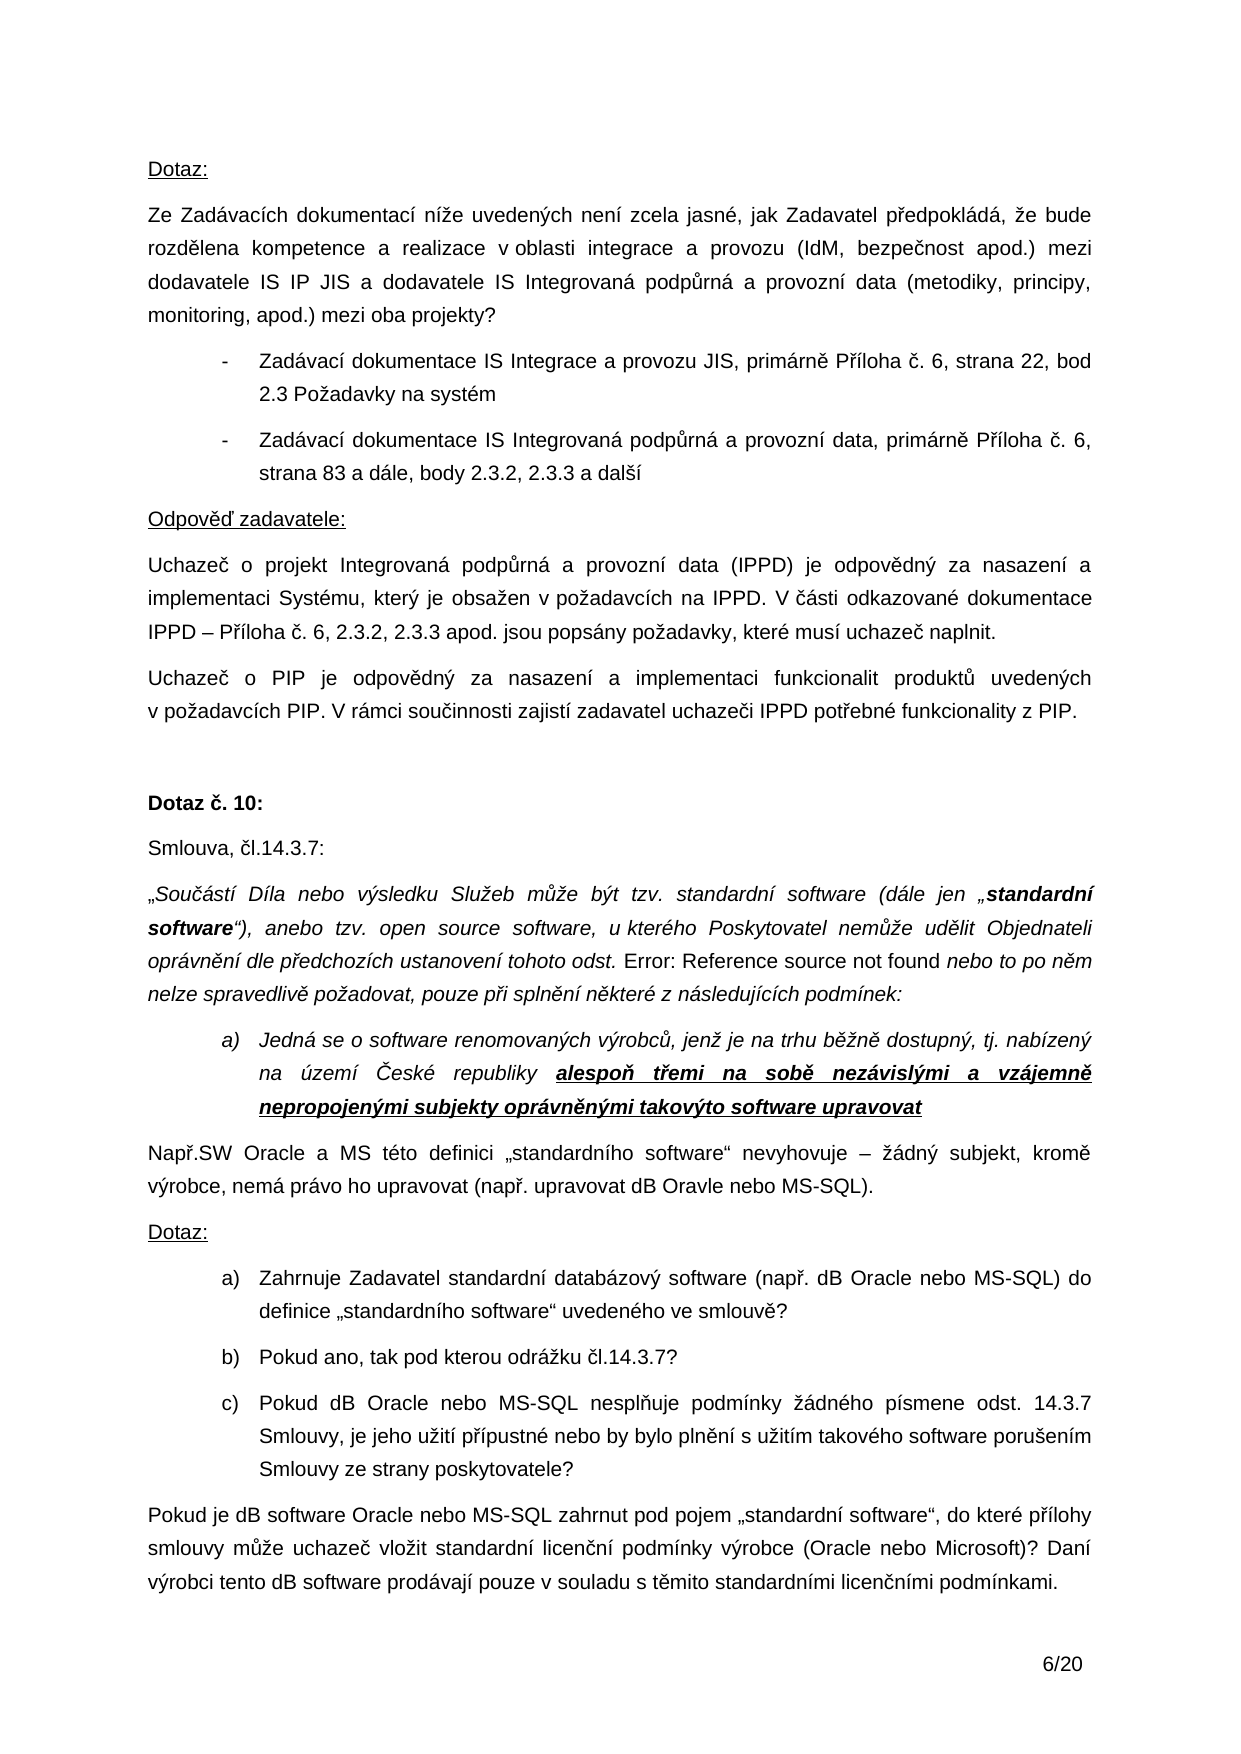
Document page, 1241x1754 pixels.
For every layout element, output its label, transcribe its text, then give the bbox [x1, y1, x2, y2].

list Zadávací dokumentace IS Integrace a provozu JIS, primárně Příloha č. 6, strana 22, bod 2.3 Požadavky na systém [221, 339, 1093, 406]
text Pokud je dB software Oracle nebo MS-SQL zahrnut pod pojem „standardní software“, do které přílohy smlouvy může uchazeč vložit standardní licenční podmínky výrobce (Oracle nebo Microsoft)? Daní výrobci tento dB software prodávají pouze v souladu s těmito standardními licenčními podmínkami. [148, 1493, 1093, 1593]
list Pokud dB Oracle nebo MS-SQL nesplňuje podmínky žádného písmene odst. 14.3.7 Smlouvy, je jeho užití přípustné nebo by bylo plnění s užitím takového software porušením Smlouvy ze strany poskytovatele? [221, 1381, 1093, 1481]
text Smlouva, čl.14.3.7: [148, 827, 1093, 860]
text Např.SW Oracle a MS této definici „standardního software“ nevyhovuje – žádný subjekt, kromě výrobce, nemá právo ho upravovat (např. upravovat dB Oravle nebo MS-SQL). [148, 1131, 1093, 1198]
text Dotaz č. 10: [148, 781, 1093, 814]
list Zadávací dokumentace IS Integrovaná podpůrná a provozní data, primárně Příloha č. 6, strana 83 a dále, body 2.3.2, 2.3.3 a další [221, 418, 1093, 485]
list Zahrnuje Zadavatel standardní databázový software (např. dB Oracle nebo MS-SQL) do definice „standardního software“ uvedeného ve smlouvě? [221, 1256, 1093, 1323]
text Dotaz: [148, 1210, 1093, 1243]
text Odpověď zadavatele: [148, 498, 1093, 531]
list Jedná se o software renomovaných výrobců, jenž je na trhu běžně dostupný, tj. nabízený na území České republiky alespoň třemi na sobě nezávislými a vzájemně nepropojenými subjekty oprávněnými takovýto software upravovat [221, 1018, 1093, 1118]
text Dotaz: [148, 148, 1093, 181]
text Uchazeč o PIP je odpovědný za nasazení a implementaci funkcionalit produktů uvedených v požadavcích PIP. V rámci součinnosti zajistí zadavatel uchazeči IPPD potřebné funkcionality z PIP. [148, 656, 1093, 723]
text Ze Zadávacích dokumentací níže uvedených není zcela jasné, jak Zadavatel předpokládá, že bude rozdělena kompetence a realizace v oblasti integrace a provozu (IdM, bezpečnost apod.) mezi dodavatele IS IP JIS a dodavatele IS Integrovaná podpůrná a provozní data (metodiky, principy, monitoring, apod.) mezi oba projekty? [148, 193, 1093, 327]
text Uchazeč o projekt Integrovaná podpůrná a provozní data (IPPD) je odpovědný za nasazení a implementaci Systému, který je obsažen v požadavcích na IPPD. V části odkazované dokumentace IPPD – Příloha č. 6, 2.3.2, 2.3.3 apod. jsou popsány požadavky, které musí uchazeč naplnit. [148, 543, 1093, 643]
list Pokud ano, tak pod kterou odrážku čl.14.3.7? [221, 1335, 1093, 1368]
